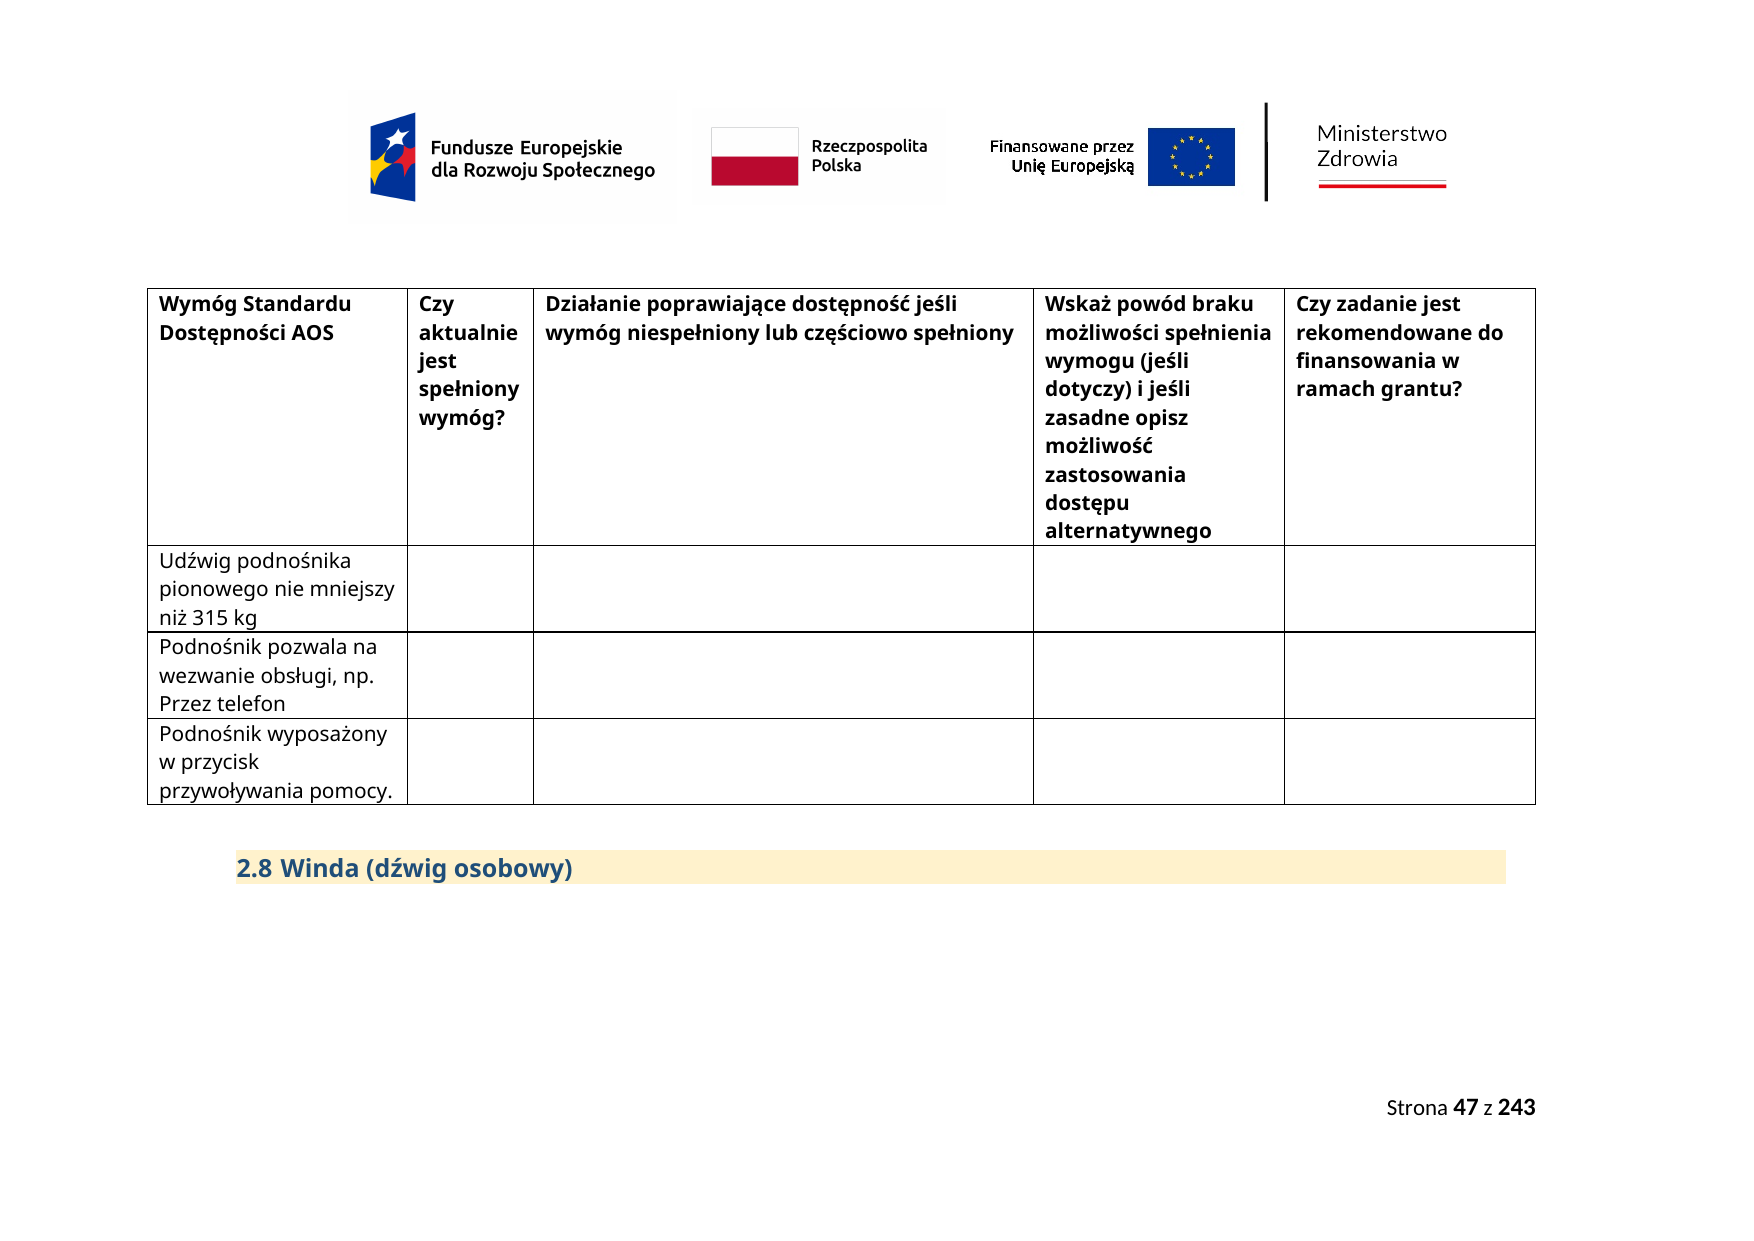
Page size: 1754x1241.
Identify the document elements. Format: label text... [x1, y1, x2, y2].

table_cell [408, 546, 533, 631]
table_header Działanie poprawiające dostępność jeśli wymóg niespełniony lub częściowo spełniony [534, 289, 1033, 545]
table_cell [534, 633, 1033, 718]
table_cell [534, 546, 1033, 631]
table_cell Podnośnik wyposażony w przycisk przywoływania pomocy. [148, 719, 407, 804]
table_cell [408, 719, 533, 804]
table_cell [1285, 633, 1535, 718]
table_cell [1285, 719, 1535, 804]
picture [971, 108, 1254, 205]
table_cell [1285, 546, 1535, 631]
picture [1302, 108, 1463, 205]
table_cell Podnośnik pozwala na wezwanie obsługi, np. Przez telefon [148, 633, 407, 718]
table_header Czy zadanie jest rekomendowane do finansowania w ramach grantu? [1285, 289, 1535, 545]
table_cell [1034, 719, 1284, 804]
table_cell [1034, 546, 1284, 631]
table_header Wskaż powód braku możliwości spełnienia wymogu (jeśli dotyczy) i jeśli zasadne opisz możliwość zastosowania dostępu alternatywnego [1034, 289, 1284, 545]
table_cell Udźwig podnośnika pionowego nie mniejszy niż 315 kg [148, 546, 407, 631]
picture [692, 108, 946, 205]
table_cell [534, 719, 1033, 804]
subtitle Winda (dźwig osobowy) [236, 850, 1506, 884]
table_cell [1034, 633, 1284, 718]
table_header Wymóg Standardu Dostępności AOS [148, 289, 407, 545]
table_cell [408, 633, 533, 718]
table_header Czy aktualnie jest spełniony wymóg? [408, 289, 533, 545]
picture [348, 90, 677, 224]
